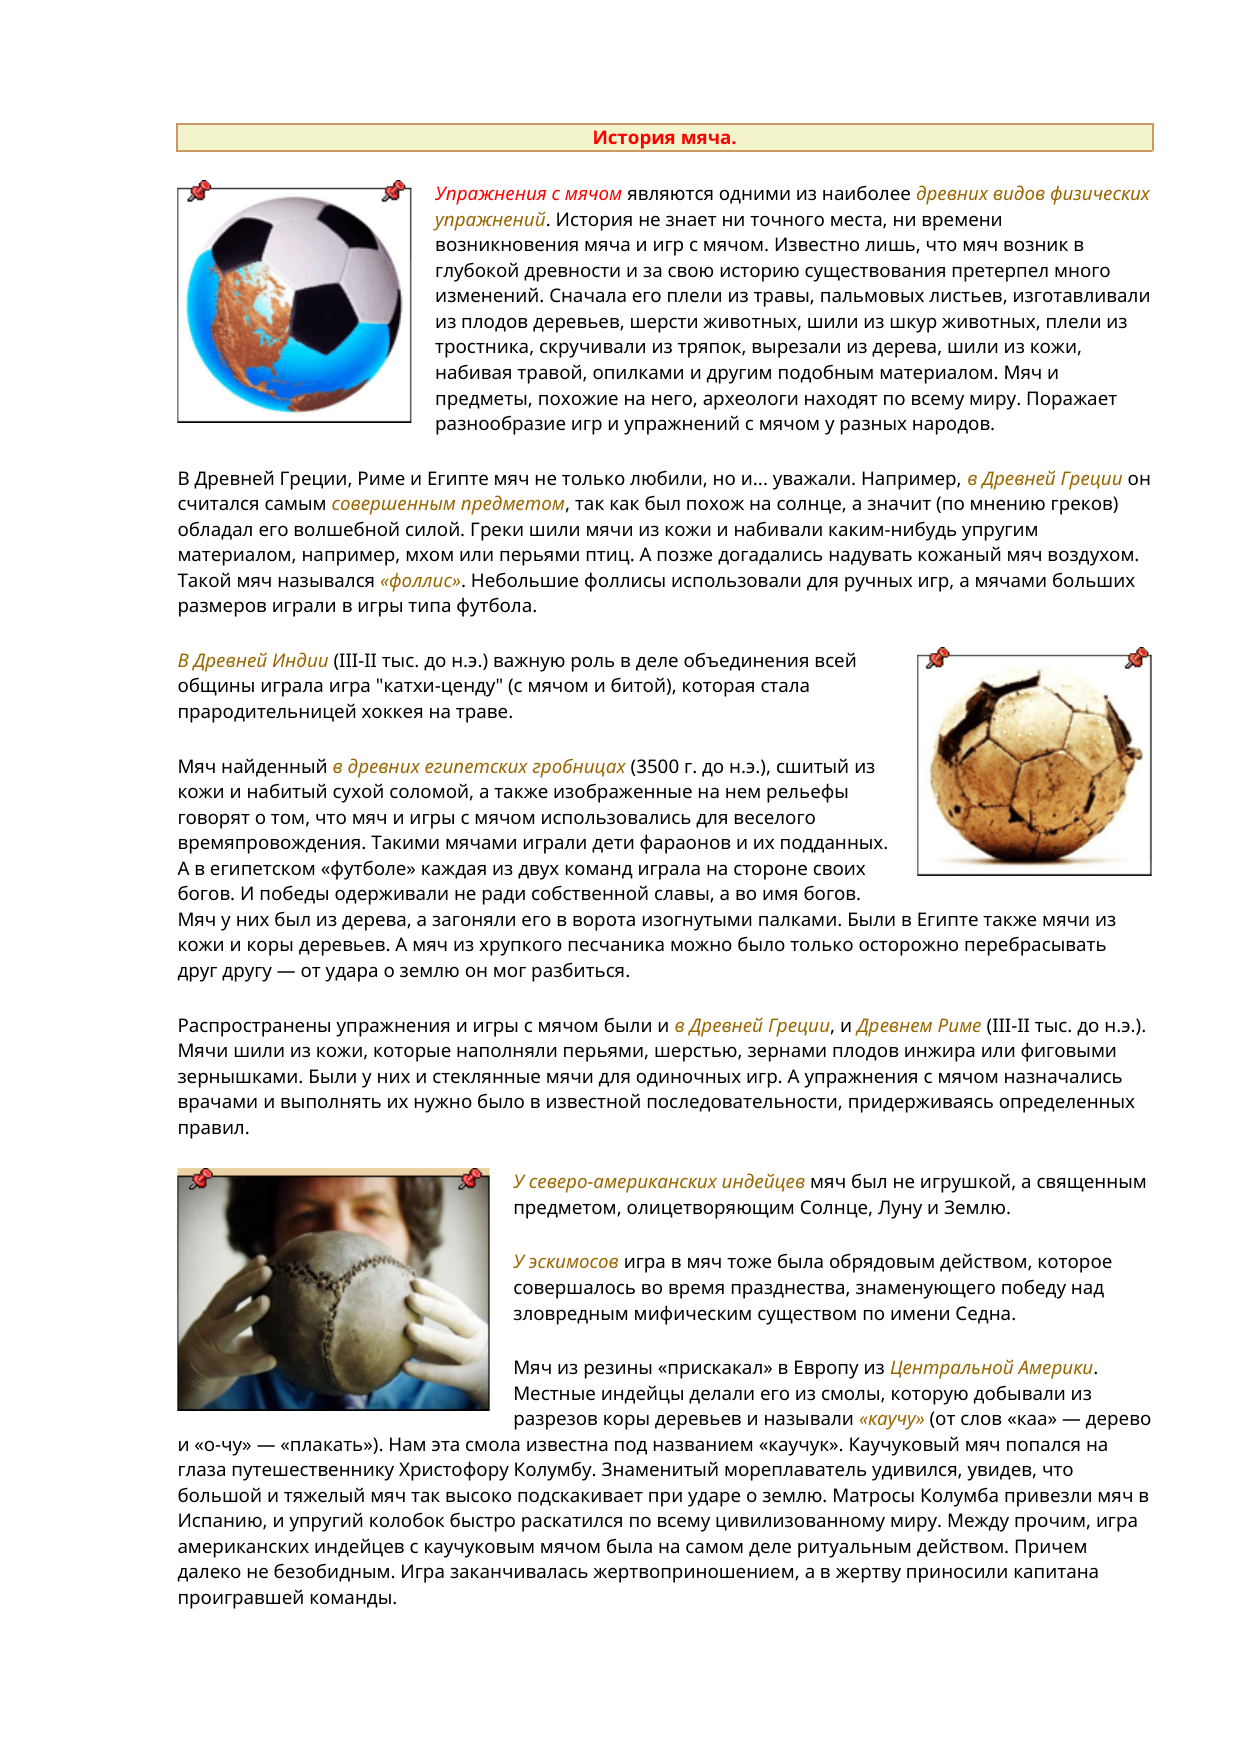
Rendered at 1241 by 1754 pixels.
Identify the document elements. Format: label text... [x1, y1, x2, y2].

text У эскимосов игра в мяч тоже была обрядовым действом, которое совершалось во время празднества, знаменующего победу над зловредным мифическим существом по имени Седна. [490, 1249, 1152, 1325]
picture [177, 180, 412, 423]
text В Древней Индии (III-II тыс. до н.э.) важную роль в деле объединения всей общины играла игра "катхи-ценду" (с мячом и битой), которая стала прародительницей хоккея на траве. [177, 647, 917, 724]
picture [177, 1168, 490, 1411]
picture [917, 647, 1152, 876]
text Распространены упражнения и игры с мячом были и в Древней Греции, и Древнем Риме (III-II тыс. до н.э.). Мячи шили из кожи, которые наполняли перьями, шерстью, зернами плодов инжира или фиговыми зернышками. Были у них и стеклянные мячи для одиночных игр. А упражнения с мячом назначались врачами и выполнять их нужно было в известной последовательности, придерживаясь определенных правил. [177, 1012, 1152, 1139]
text Мяч найденный в древних египетских гробницах (3500 г. до н.э.), сшитый из кожи и набитый сухой соломой, а также изображенные на нем рельефы говорят о том, что мяч и игры с мячом использовались для веселого времяпровождения. Такими мячами играли дети фараонов и их подданных. А в египетском «футболе» каждая из двух команд играла на стороне своих богов. И победы одерживали не ради собственной славы, а во имя богов. Мяч у них был из дерева, а загоняли его в ворота изогнутыми палками. Были в Египте также мячи из кожи и коры деревьев. А мяч из хрупкого песчаника можно было только осторожно перебрасывать друг другу — от удара о землю он мог разбиться. [177, 753, 1152, 983]
text Мяч из резины «прискакал» в Европу из Центральной Америки. Местные индейцы делали его из смолы, которую добывали из разрезов коры деревьев и называли «каучу» (от слов «каа» — дерево и «о-чу» — «плакать»). Нам эта смола известна под названием «каучук». Каучуковый мяч попался на глаза путешественнику Христофору Колумбу. Знаменитый мореплаватель удивился, увидев, что большой и тяжелый мяч так высоко подскакивает при ударе о землю. Матросы Колумба привезли мяч в Испанию, и упругий колобок быстро раскатился по всему цивилизованному миру. Между прочим, игра американских индейцев с каучуковым мячом была на самом деле ритуальным действом. Причем далеко не безобидным. Игра заканчивалась жертвоприношением, а в жертву приносили капитана проигравшей команды. [177, 1354, 1152, 1610]
text У северо-американских индейцев мяч был не игрушкой, а священным предметом, олицетворяющим Солнце, Луну и Землю. [490, 1169, 1152, 1220]
text История мяча. [178, 125, 1152, 150]
text В Древней Греции, Риме и Египте мяч не только любили, но и... уважали. Например, в Древней Греции он считался самым совершенным предметом, так как был похож на солнце, а значит (по мнению греков) обладал его волшебной силой. Греки шили мячи из кожи и набивали каким-нибудь упругим материалом, например, мхом или перьями птиц. А позже догадались надувать кожаный мяч воздухом. Такой мяч назывался «фоллис». Небольшие фоллисы использовали для ручных игр, а мячами больших размеров играли в игры типа футбола. [177, 465, 1152, 618]
text Упражнения с мячом являются одними из наиболее древних видов физических упражнений. История не знает ни точного места, ни времени возникновения мяча и игр с мячом. Известно лишь, что мяч возник в глубокой древности и за свою историю существования претерпел много изменений. Сначала его плели из травы, пальмовых листьев, изготавливали из плодов деревьев, шерсти животных, шили из шкур животных, плели из тростника, скручивали из тряпок, вырезали из дерева, шили из кожи, набивая травой, опилками и другим подобным материалом. Мяч и предметы, похожие на него, археологи находят по всему миру. Поражает разнообразие игр и упражнений с мячом у разных народов. [177, 181, 1152, 436]
